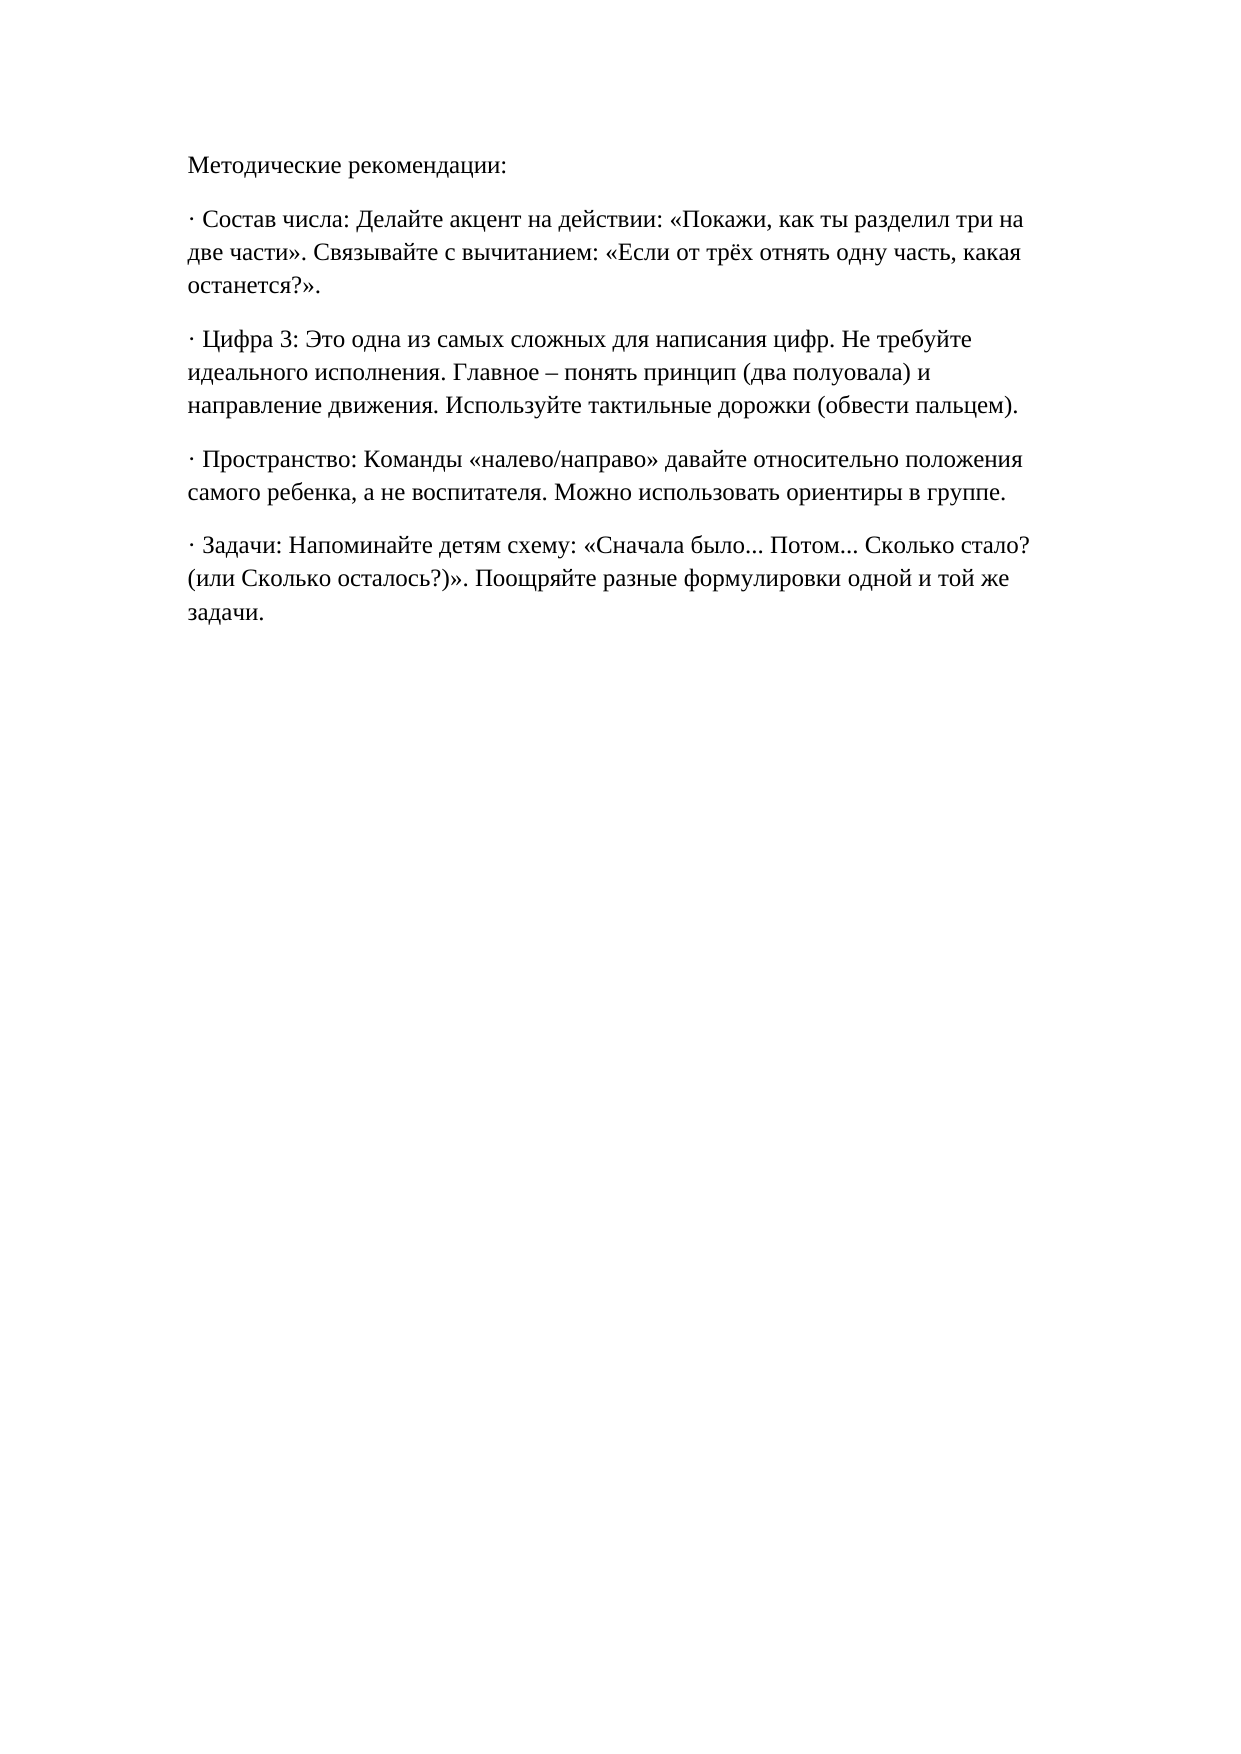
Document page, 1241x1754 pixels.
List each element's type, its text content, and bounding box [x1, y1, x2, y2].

text Методические рекомендации: [187, 150, 1053, 179]
text · Пространство: Команды «налево/направо» давайте относительно положения самого ребенка, а не воспитателя. Можно использовать ориентиры в группе. [187, 444, 1053, 505]
text · Цифра 3: Это одна из самых сложных для написания цифр. Не требуйте идеального исполнения. Главное – понять принцип (два полуовала) и направление движения. Используйте тактильные дорожки (обвести пальцем). [187, 324, 1053, 418]
text · Состав числа: Делайте акцент на действии: «Покажи, как ты разделил три на две части». Связывайте с вычитанием: «Если от трёх отнять одну часть, какая останется?». [187, 204, 1053, 299]
text · Задачи: Напоминайте детям схему: «Сначала было... Потом... Сколько стало? (или Сколько осталось?)». Поощряйте разные формулировки одной и той же задачи. [187, 531, 1053, 625]
